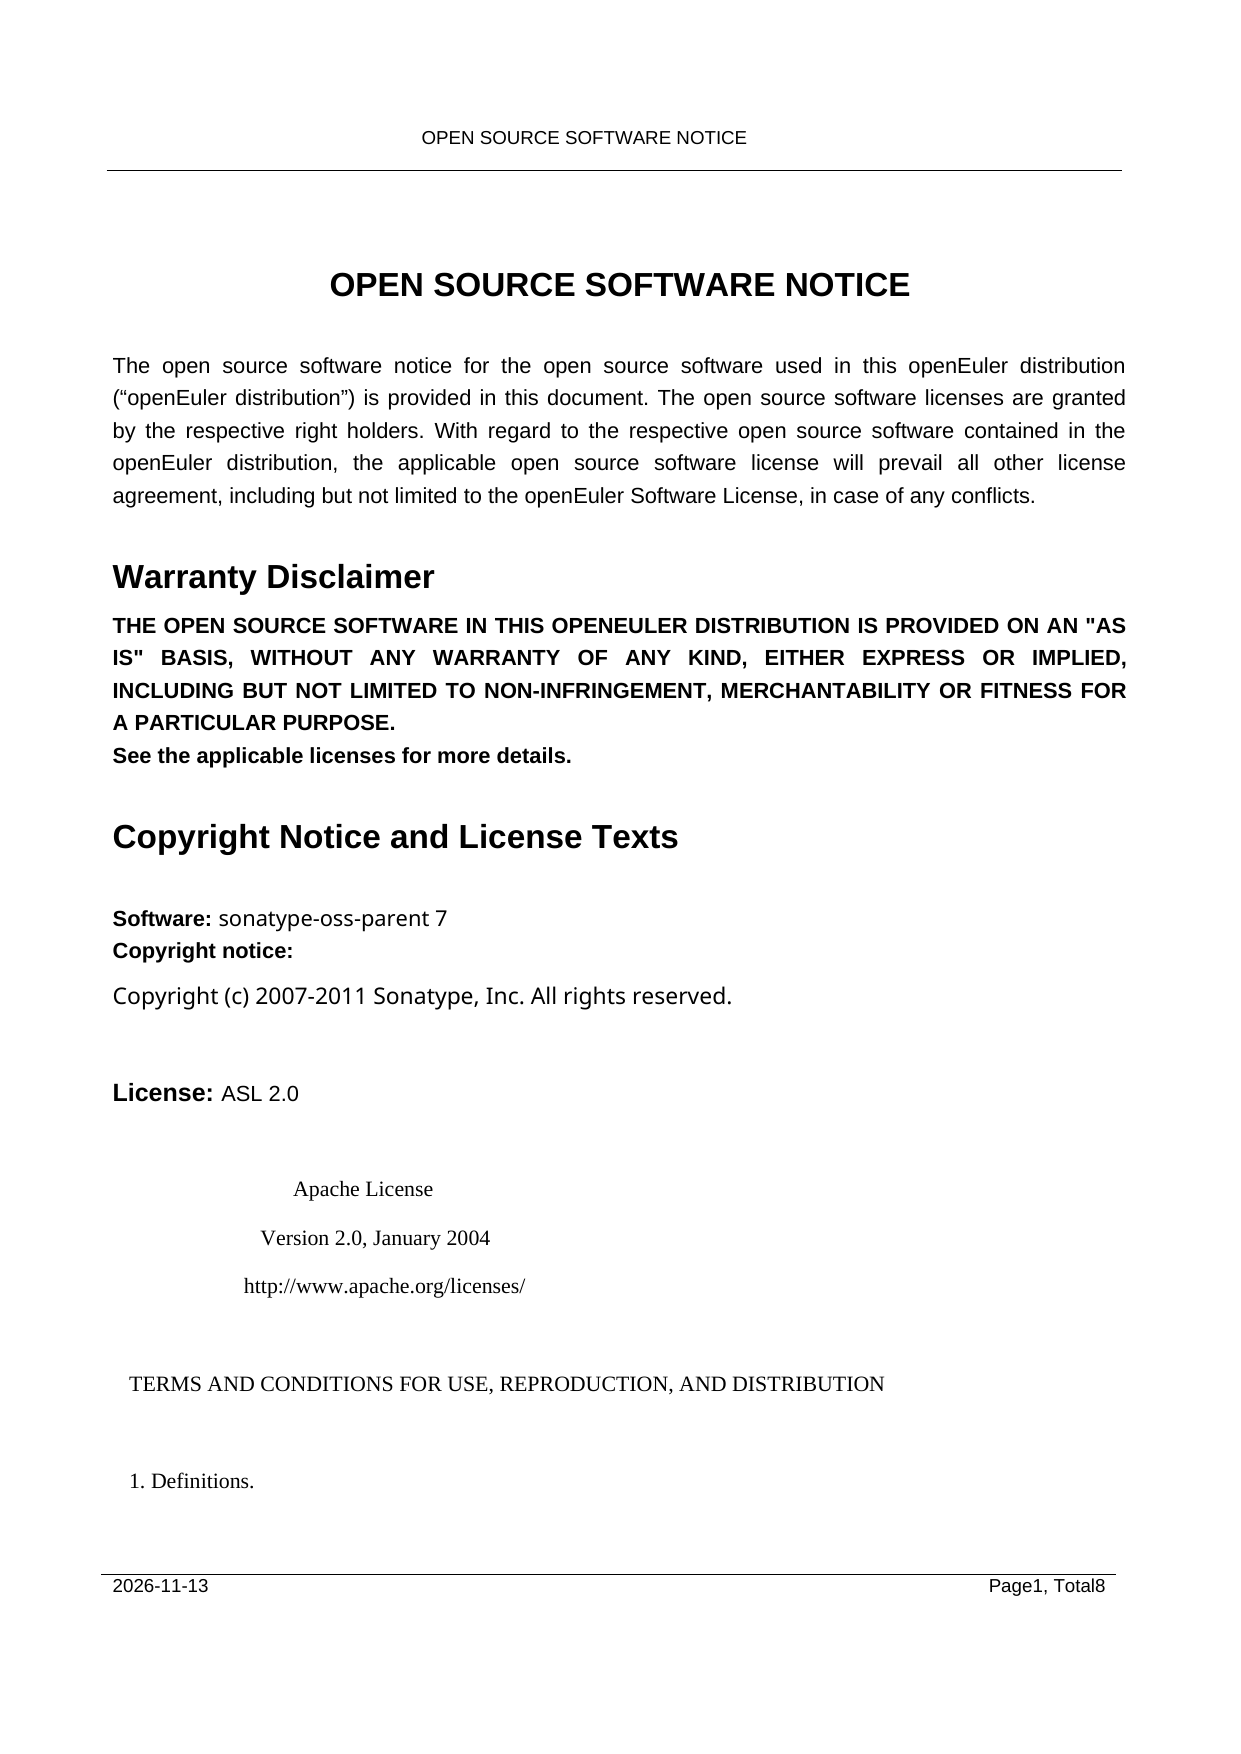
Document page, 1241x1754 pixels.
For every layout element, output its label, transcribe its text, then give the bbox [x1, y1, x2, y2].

text THE OPEN SOURCE SOFTWARE IN THIS OPENEULER DISTRIBUTION IS PROVIDED ON AN "AS IS" BASIS, WITHOUT ANY WARRANTY OF ANY KIND, EITHER EXPRESS OR IMPLIED, INCLUDING BUT NOT LIMITED TO NON-INFRINGEMENT, MERCHANTABILITY OR FITNESS FOR A PARTICULAR PURPOSE. See the applicable licenses for more details. [112, 609, 1128, 771]
text Copyright notice: [112, 934, 1128, 966]
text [112, 1123, 1128, 1497]
text The open source software notice for the open source software used in this openEuler distribution (“openEuler distribution”) is provided in this document. The open source software licenses are granted by the respective right holders. With regard to the respective open source software contained in the openEuler distribution, the applicable open source software license will prevail all other license agreement, including but not limited to the openEuler Software License, in case of any conflicts. [112, 349, 1128, 511]
text Warranty Disclaimer [112, 544, 1128, 609]
text OPEN SOURCE SOFTWARE NOTICE [112, 251, 1128, 316]
text Copyright Notice and License Texts [112, 804, 1128, 869]
text License: ASL 2.0 [112, 1077, 1128, 1109]
text Copyright (c) 2007-2011 Sonatype, Inc. All rights reserved. [112, 979, 1128, 1060]
text Software: sonatype-oss-parent 7 [112, 901, 1128, 934]
